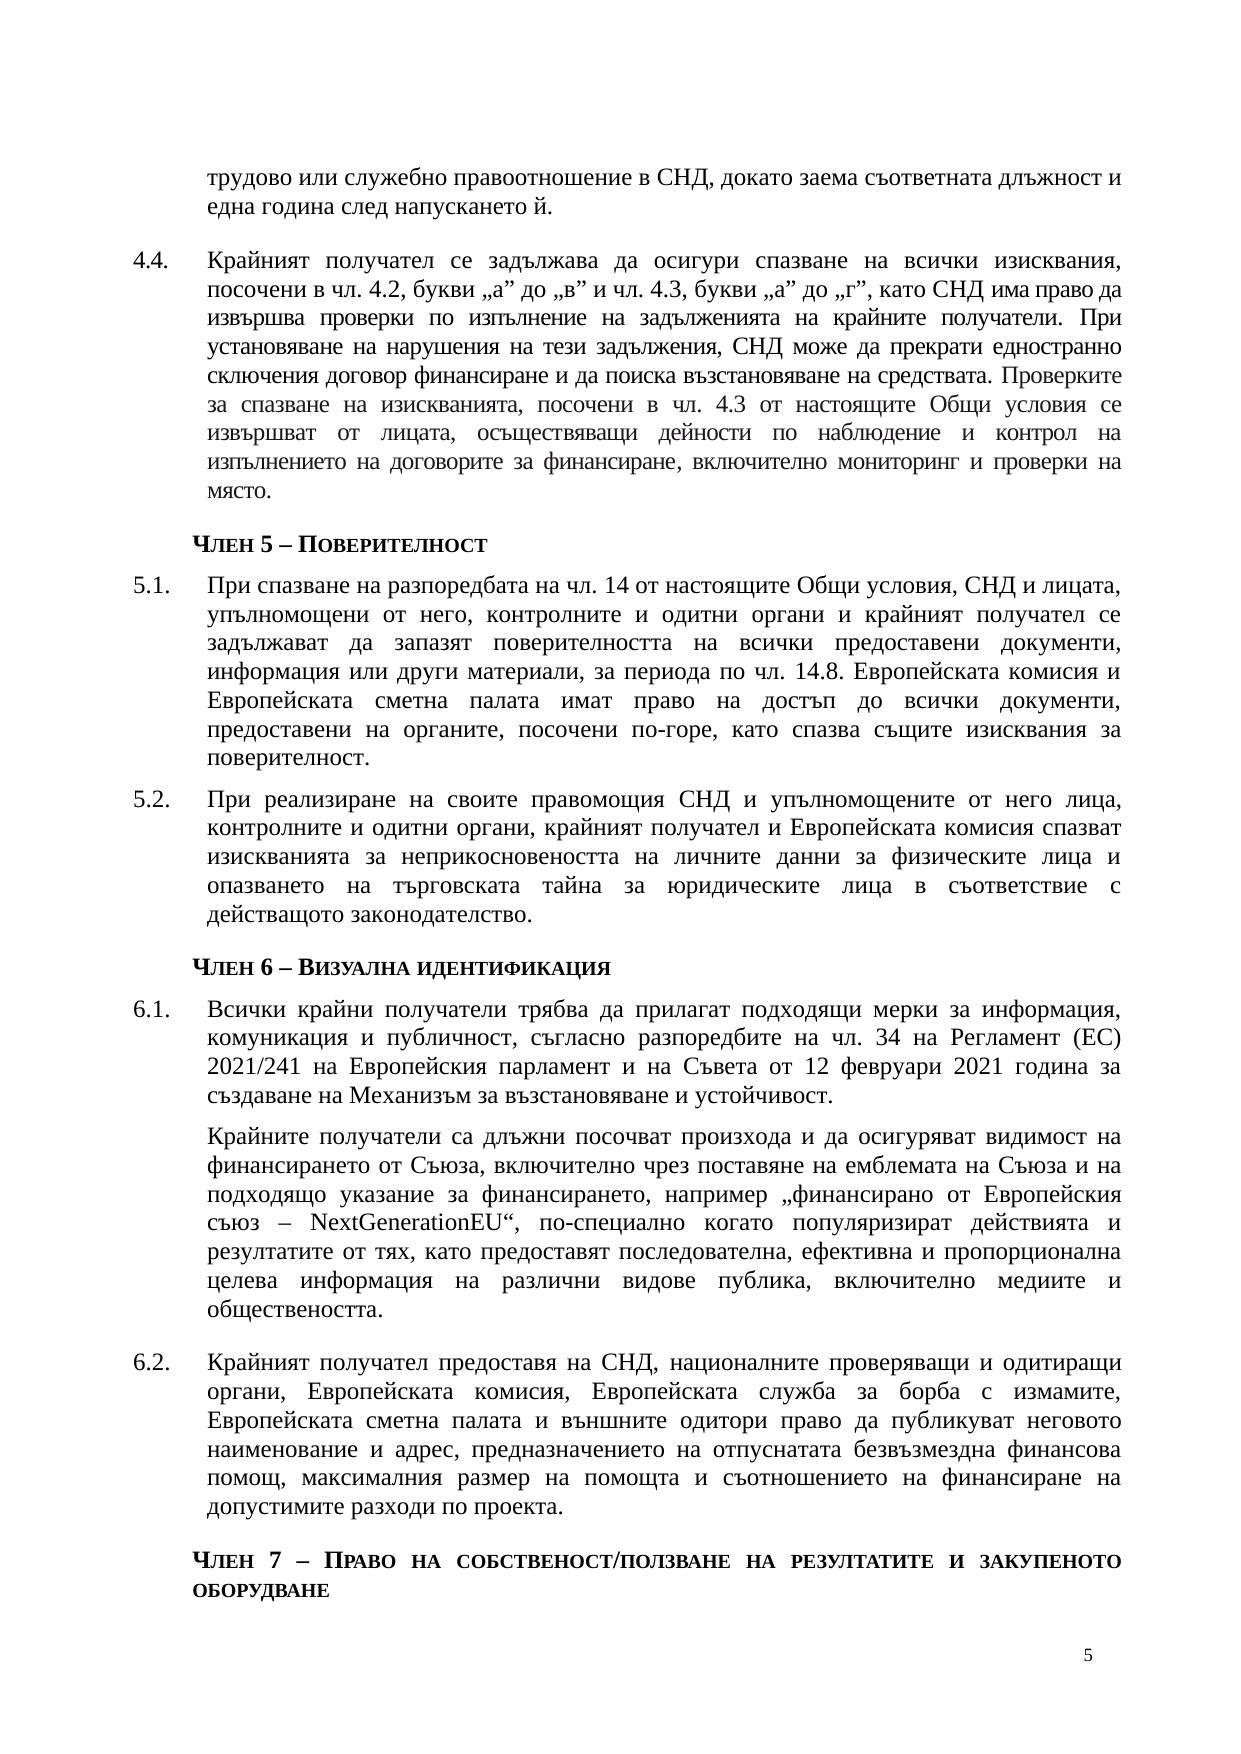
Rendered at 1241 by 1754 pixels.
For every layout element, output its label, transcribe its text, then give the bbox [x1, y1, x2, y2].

text 4.4. Крайният получател се задължава да осигури спазване на всички изисквания, посочени в чл. 4.2, букви „а” до „в” и чл. 4.3, букви „а” до „г”, като СНД има право да извършва проверки по изпълнение на задълженията на крайните получатели. При установяване на нарушения на тези задължения, СНД може да прекрати едностранно сключения договор финансиране и да поиска възстановяване на средствата. Проверките за спазване на изискванията, посочени в чл. 4.3 от настоящите Общи условия се извършват от лицата, осъществяващи дейности по наблюдение и контрол на изпълнението на договорите за финансиране, включително мониторинг и проверки на място. [133, 245, 1122, 504]
text 5.1. При спазване на разпоредбата на чл. 14 от настоящите Общи условия, СНД и лицата, упълномощени от него, контролните и одитни органи и крайният получател се задължават да запазят поверителността на всички предоставени документи, информация или други материали, за периода по чл. 14.8. Европейската комисия и Европейската сметна палата имат право на достъп до всички документи, предоставени на органите, посочени по-горе, като спазва същите изисквания за поверителност. [133, 570, 1122, 771]
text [207, 162, 1122, 220]
subtitle Член 7 – Право на собственост/ползване на резултатите и закупеното оборудване [192, 1545, 1122, 1602]
list 6.1. Всички крайни получатели трябва да прилагат подходящи мерки за информация, комуникация и публичност, съгласно разпоредбите на чл. 34 на Регламент (ЕС) 2021/241 на Европейския парламент и на Съвета от 12 февруари 2021 година за създаване на Механизъм за възстановяване и устойчивост. [133, 994, 1122, 1109]
subtitle Член 6 – Визуална идентификация [192, 952, 1122, 981]
text Крайните получатели са длъжни посочват произхода и да осигуряват видимост на финансирането от Съюза, включително чрез поставяне на емблемата на Съюза и на подходящо указание за финансирането, например „финансирано от Европейския съюз – NextGenerationEU“, по-специално когато популяризират действията и резултатите от тях, като предоставят последователна, ефективна и пропорционална целева информация на различни видове публика, включително медиите и обществеността. [207, 1121, 1122, 1322]
text 5.2. При реализиране на своите правомощия СНД и упълномощените от него лица, контролните и одитни органи, крайният получател и Европейската комисия спазват изискванията за неприкосновеността на личните данни за физическите лица и опазването на търговската тайна за юридическите лица в съответствие с действащото законодателство. [133, 784, 1122, 927]
list 6.2. Крайният получател предоставя на СНД, националните проверяващи и одитиращи органи, Европейската комисия, Европейската служба за борба с измамите, Европейската сметна палата и външните одитори право да публикуват неговото наименование и адрес, предназначението на отпуснатата безвъзмездна финансова помощ, максималния размер на помощта и съотношението на финансиране на допустимите разходи по проекта. [133, 1347, 1122, 1520]
subtitle Член 5 – Поверителност [192, 529, 1122, 557]
